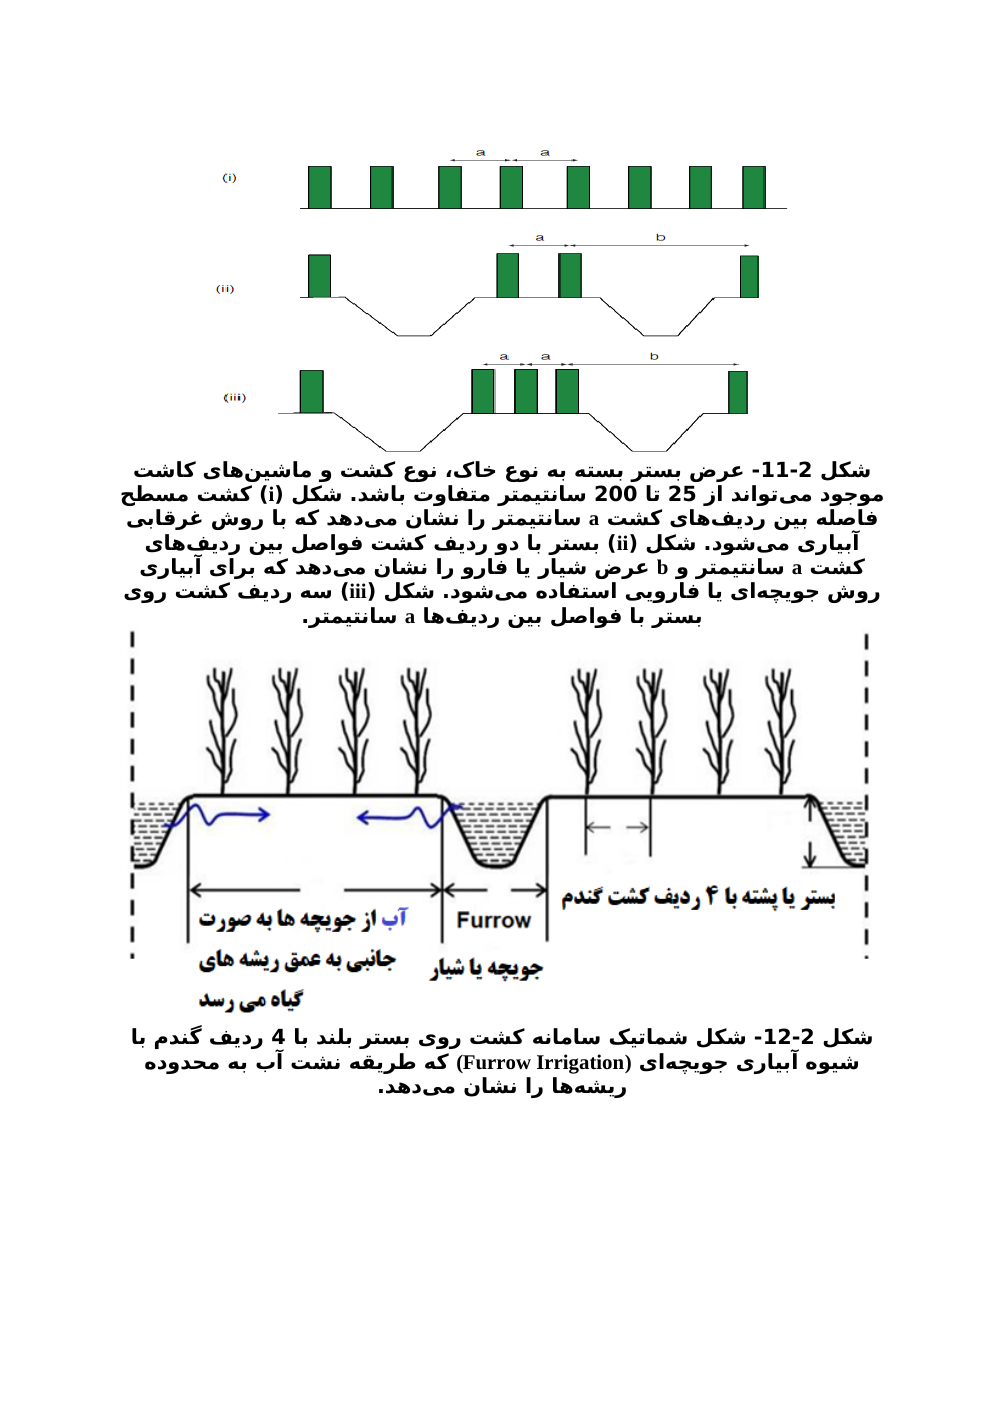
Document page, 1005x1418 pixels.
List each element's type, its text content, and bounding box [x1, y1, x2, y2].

picture [201, 147, 803, 458]
text شکل 2-12- شکل شماتیک سامانه کشت روی بستر بلند با 4 ردیف گندم با شیوه آبیاری جویچه‌ای (Furrow Irrigation) که طریقه نشت آب به محدوده ریشه‌ها را نشان می‌دهد. [118, 1026, 886, 1098]
picture [118, 628, 886, 1026]
text شکل 2-11- عرض بستر بسته به نوع خاک، نوع کشت و ماشین‌های کاشت موجود می‌تواند از 25 تا 200 سانتیمتر متفاوت باشد. شکل (i) کشت مسطح فاصله بین ردیف‌های کشت a سانتیمتر را نشان می‌دهد که با روش غرقابی آبیاری می‌شود. شکل (ii) بستر با دو ردیف کشت فواصل بین ردیف‌های کشت a سانتیمتر و b عرض شیار یا فارو را نشان می‌دهد که برای آبیاری روش جویچه‌ای یا فارویی استفاده می‌شود. شکل (iii) سه ردیف کشت روی بستر با فواصل بین ردیف‌ها a سانتیمتر. [118, 458, 886, 628]
